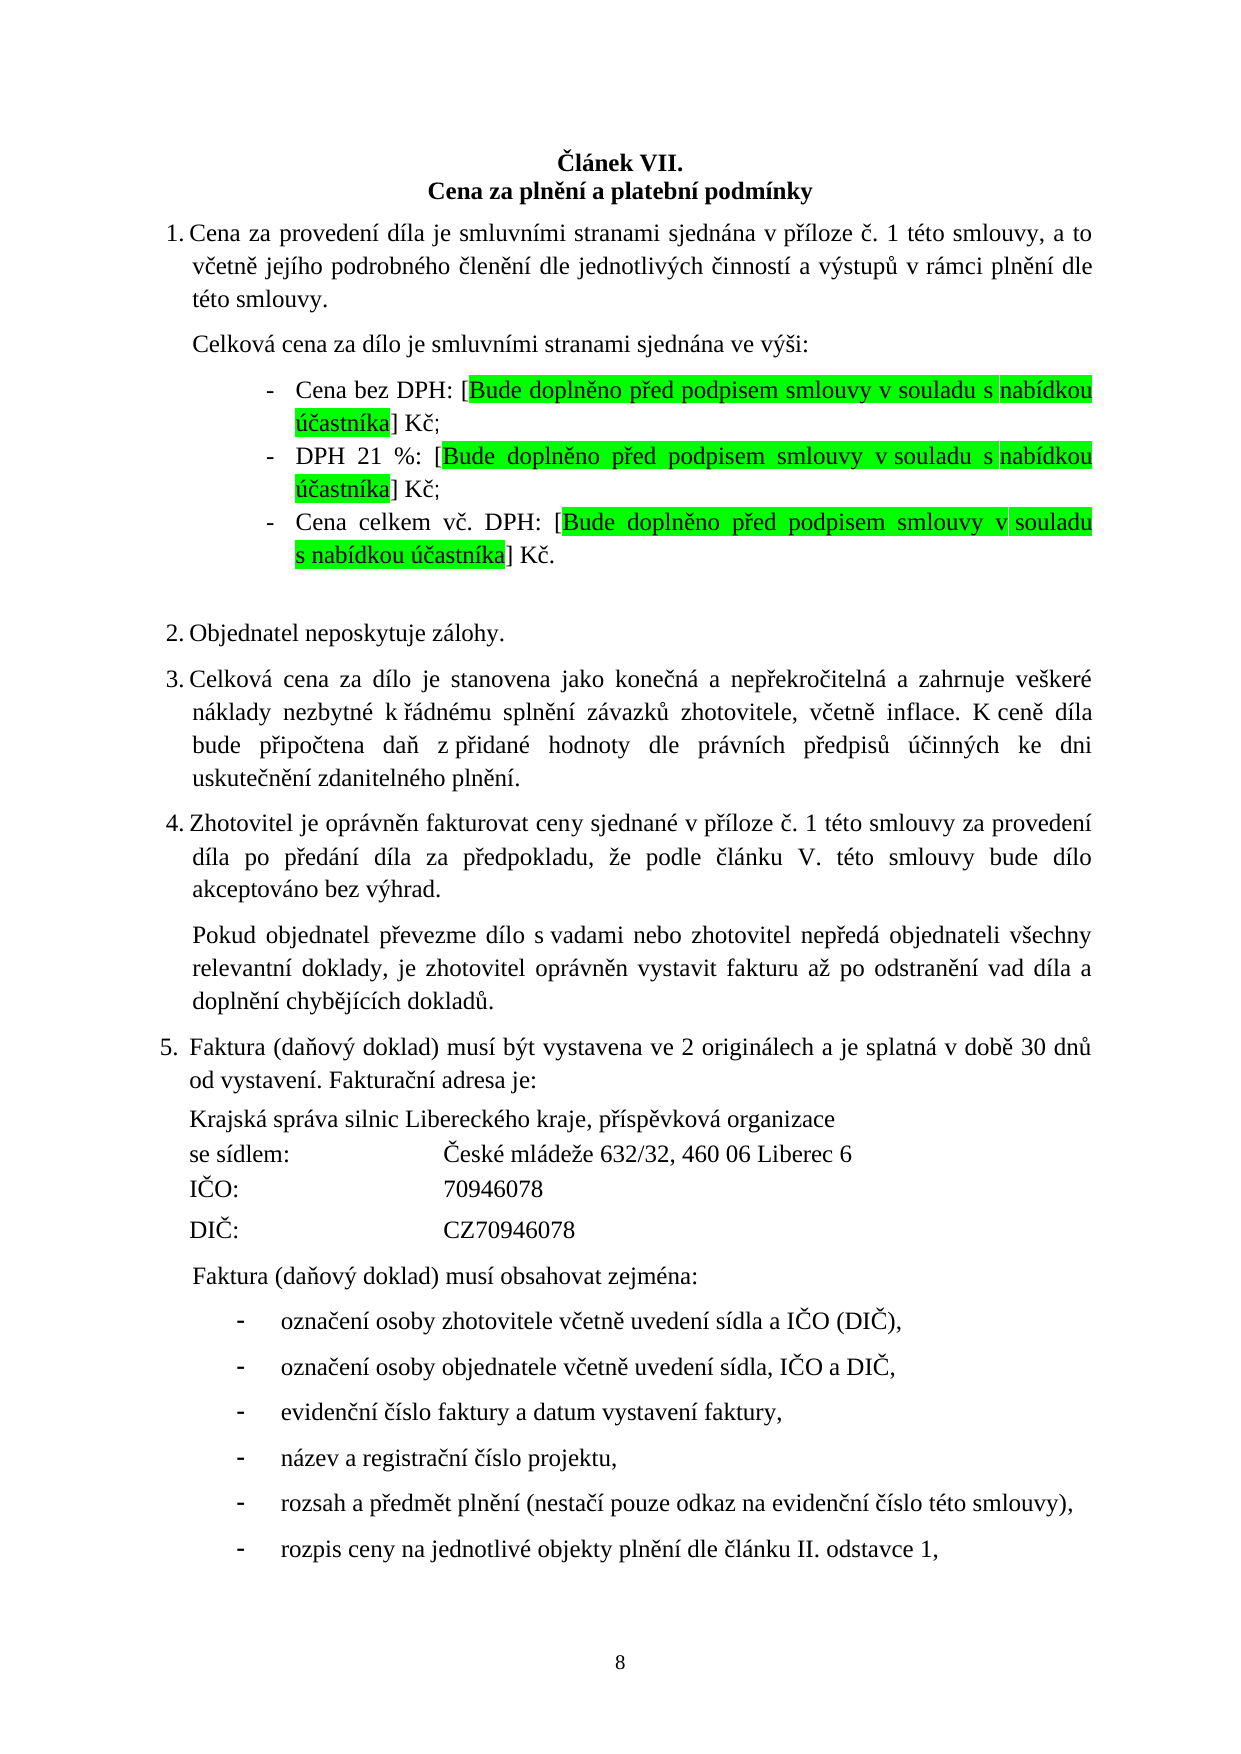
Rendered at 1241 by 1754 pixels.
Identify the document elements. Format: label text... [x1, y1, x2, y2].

list Celková cena za dílo je stanovena jako konečná a nepřekročitelná a zahrnuje veškeré náklady nezbytné k řádnému splnění závazků zhotovitele, včetně inflace. K ceně díla bude připočtena daň z přidané hodnoty dle právních předpisů účinných ke dni uskutečnění zdanitelného plnění. [166, 664, 1092, 792]
list Cena celkem vč. DPH: [Bude doplněno před podpisem smlouvy v souladu s nabídkou účastníka] Kč. [266, 507, 1092, 569]
text Pokud objednatel převezme dílo s vadami nebo zhotovitel nepředá objednateli všechny relevantní doklady, je zhotovitel oprávněn vystavit fakturu až po odstranění vad díla a doplnění chybějících dokladů. [192, 920, 1092, 1015]
list označení osoby objednatele včetně uvedení sídla, IČO a DIČ, [236, 1352, 1092, 1381]
list označení osoby zhotovitele včetně uvedení sídla a IČO (DIČ), [236, 1306, 1092, 1335]
text Krajská správa silnic Libereckého kraje, příspěvková organizace [189, 1104, 1092, 1133]
list Faktura (daňový doklad) musí být vystavena ve 2 originálech a je splatná v době 30 dnů od vystavení. Fakturační adresa je: [159, 1032, 1092, 1093]
text Faktura (daňový doklad) musí obsahovat zejména: [192, 1261, 1092, 1289]
list Cena za provedení díla je smluvními stranami sjednána v příloze č. 1 této smlouvy, a to včetně jejího podrobného členění dle jednotlivých činností a výstupů v rámci plnění dle této smlouvy. [166, 218, 1092, 312]
list rozsah a předmět plnění (nestačí pouze odkaz na evidenční číslo této smlouvy), [236, 1488, 1092, 1517]
list Objednatel neposkytuje zálohy. [166, 618, 1092, 647]
text Celková cena za dílo je smluvními stranami sjednána ve výši: [192, 329, 1092, 358]
text IČO: 70946078 [189, 1174, 1092, 1203]
list název a registrační číslo projektu, [236, 1443, 1092, 1472]
list Zhotovitel je oprávněn fakturovat ceny sjednané v příloze č. 1 této smlouvy za provedení díla po předání díla za předpokladu, že podle článku V. této smlouvy bude dílo akceptováno bez výhrad. [166, 808, 1092, 903]
list DPH 21 %: [Bude doplněno před podpisem smlouvy v souladu s nabídkou účastníka] Kč; [266, 441, 1092, 503]
text DIČ: CZ70946078 [148, 1215, 1092, 1244]
list evidenční číslo faktury a datum vystavení faktury, [236, 1397, 1092, 1426]
list rozpis ceny na jednotlivé objekty plnění dle článku II. odstavce 1, [236, 1534, 1092, 1563]
list Cena bez DPH: [Bude doplněno před podpisem smlouvy v souladu s nabídkou účastníka] Kč; [266, 375, 1092, 437]
text Článek VII. Cena za plnění a platební podmínky [148, 148, 1092, 205]
text se sídlem: České mládeže 632/32, 460 06 Liberec 6 [189, 1139, 1092, 1168]
